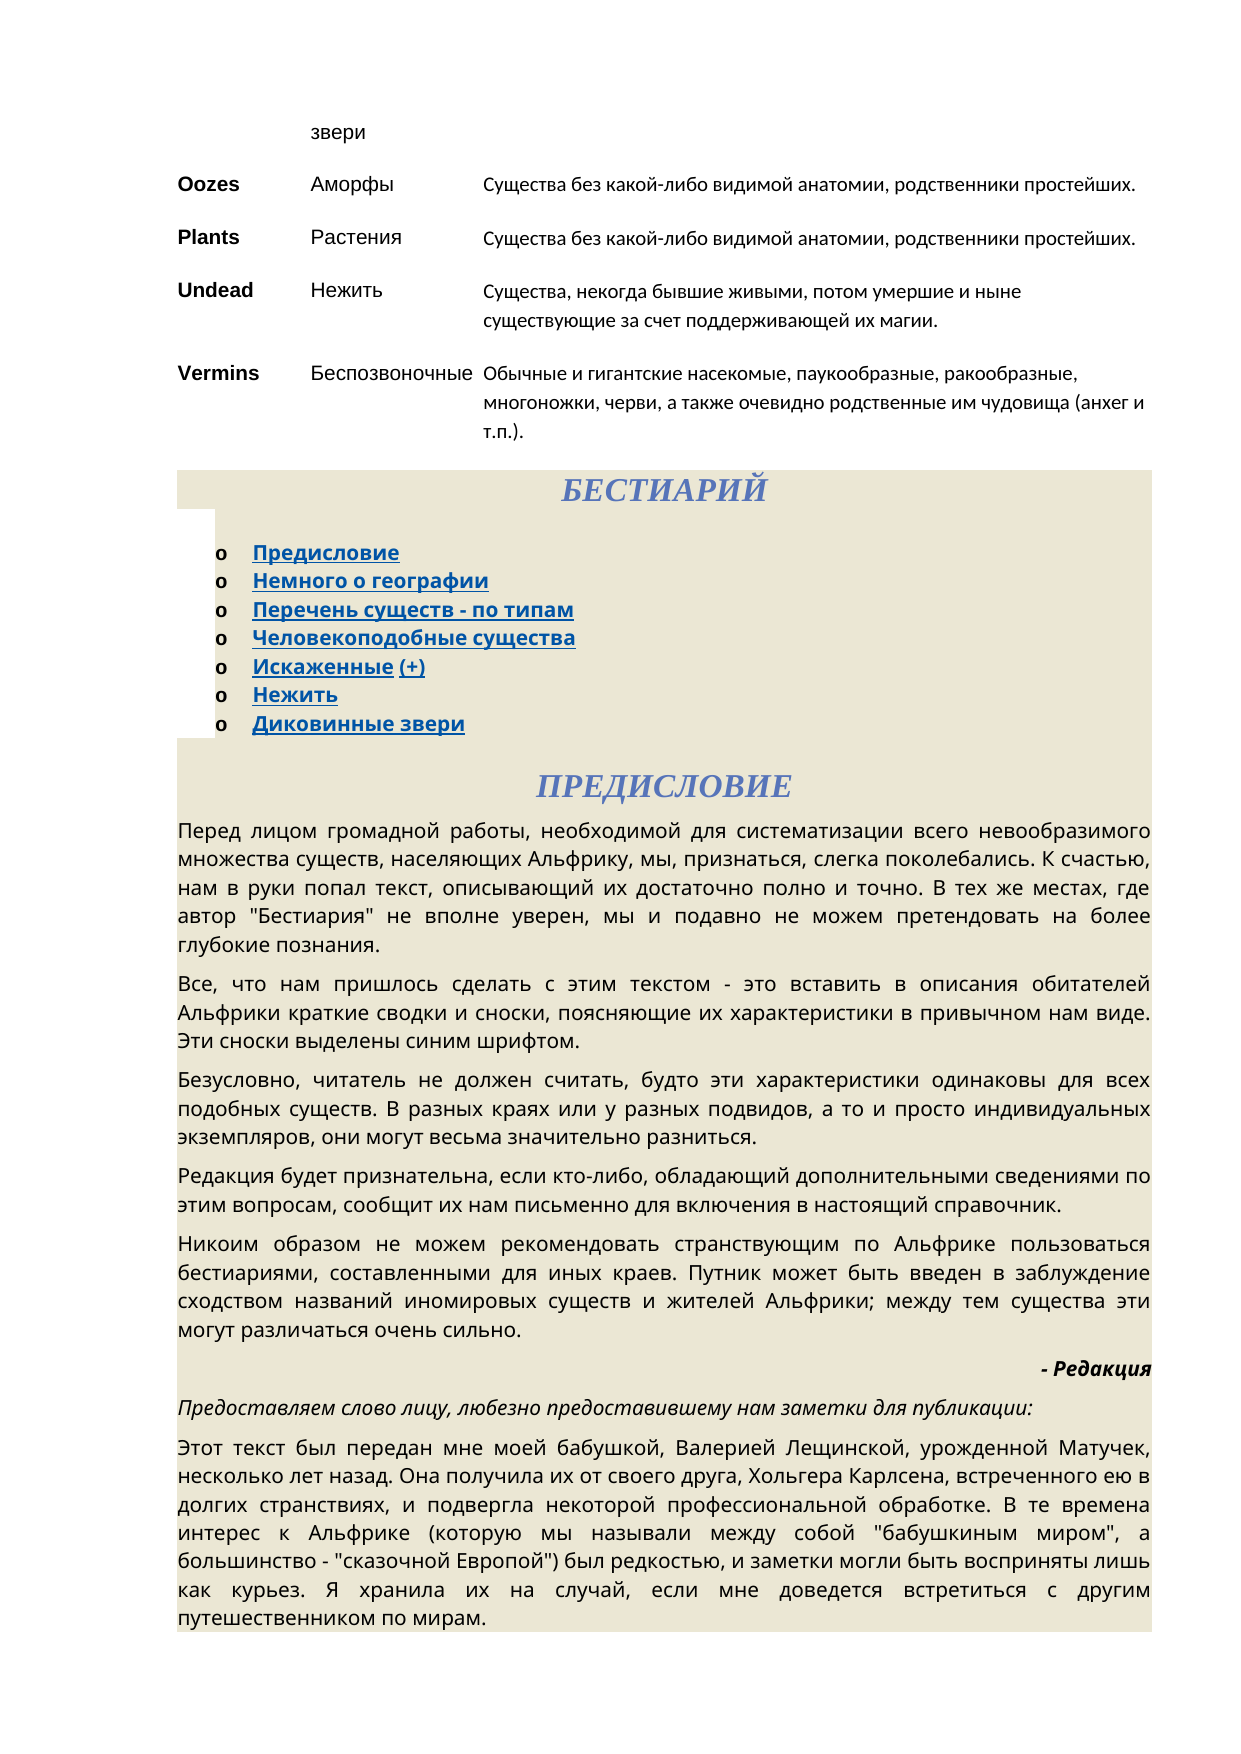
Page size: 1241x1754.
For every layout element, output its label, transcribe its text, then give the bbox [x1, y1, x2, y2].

list Перечень существ - по типам [215, 595, 1152, 623]
text Никоим образом не можем рекомендовать странствующим по Альфрике пользоваться бестиариями, составленными для иных краев. Путник может быть введен в заблуждение сходством названий иномировых существ и жителей Альфрики; между тем существа эти могут различаться очень сильно. [177, 1229, 1152, 1343]
text Редакция будет признательна, если кто-либо, обладающий дополнительными сведениями по этим вопросам, сообщит их нам письменно для включения в настоящий справочник. [177, 1162, 1152, 1218]
text Этот текст был передан мне моей бабушкой, Валерией Лещинской, урожденной Матучек, несколько лет назад. Она получила их от своего друга, Хольгера Карлсена, встреченного ею в долгих странствиях, и подвергла некоторой профессиональной обработке. В те времена интерес к Альфрике (которую мы называли между собой "бабушкиным миром", а большинство - "сказочной Европой") был редкостью, и заметки могли быть восприняты лишь как курьез. Я хранила их на случай, если мне доведется встретиться с другим путешественником по мирам. [177, 1433, 1152, 1632]
text - Редакция [177, 1354, 1152, 1383]
text ПРЕДИСЛОВИЕ [177, 767, 1152, 805]
list Искаженные (+) [215, 652, 1152, 681]
list Диковинные звери [215, 709, 1152, 738]
list Человекоподобные существа [215, 623, 1152, 652]
subtitle БЕСТИАРИЙ [177, 470, 1152, 509]
text Все, что нам пришлось сделать с этим текстом - это вставить в описания обитателей Альфрики краткие сводки и сноски, поясняющие их характеристики в привычном нам виде. Эти сноски выделены синим шрифтом. [177, 969, 1152, 1054]
text Предоставляем слово лицу, любезно предоставившему нам заметки для публикации: [177, 1393, 1152, 1422]
text Перед лицом громадной работы, необходимой для систематизации всего невообразимого множества существ, населяющих Альфрику, мы, признаться, слегка поколебались. К счастью, нам в руки попал текст, описывающий их достаточно полно и точно. В тех же местах, где автор "Бестиария" не вполне уверен, мы и подавно не можем претендовать на более глубокие познания. [177, 816, 1152, 958]
list Предисловие [215, 538, 1152, 566]
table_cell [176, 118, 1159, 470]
list Немного о географии [215, 566, 1152, 595]
list Нежить [215, 681, 1152, 709]
text Безусловно, читатель не должен считать, будто эти характеристики одинаковы для всех подобных существ. В разных краях или у разных подвидов, а то и просто индивидуальных экземпляров, они могут весьма значительно разниться. [177, 1065, 1152, 1151]
